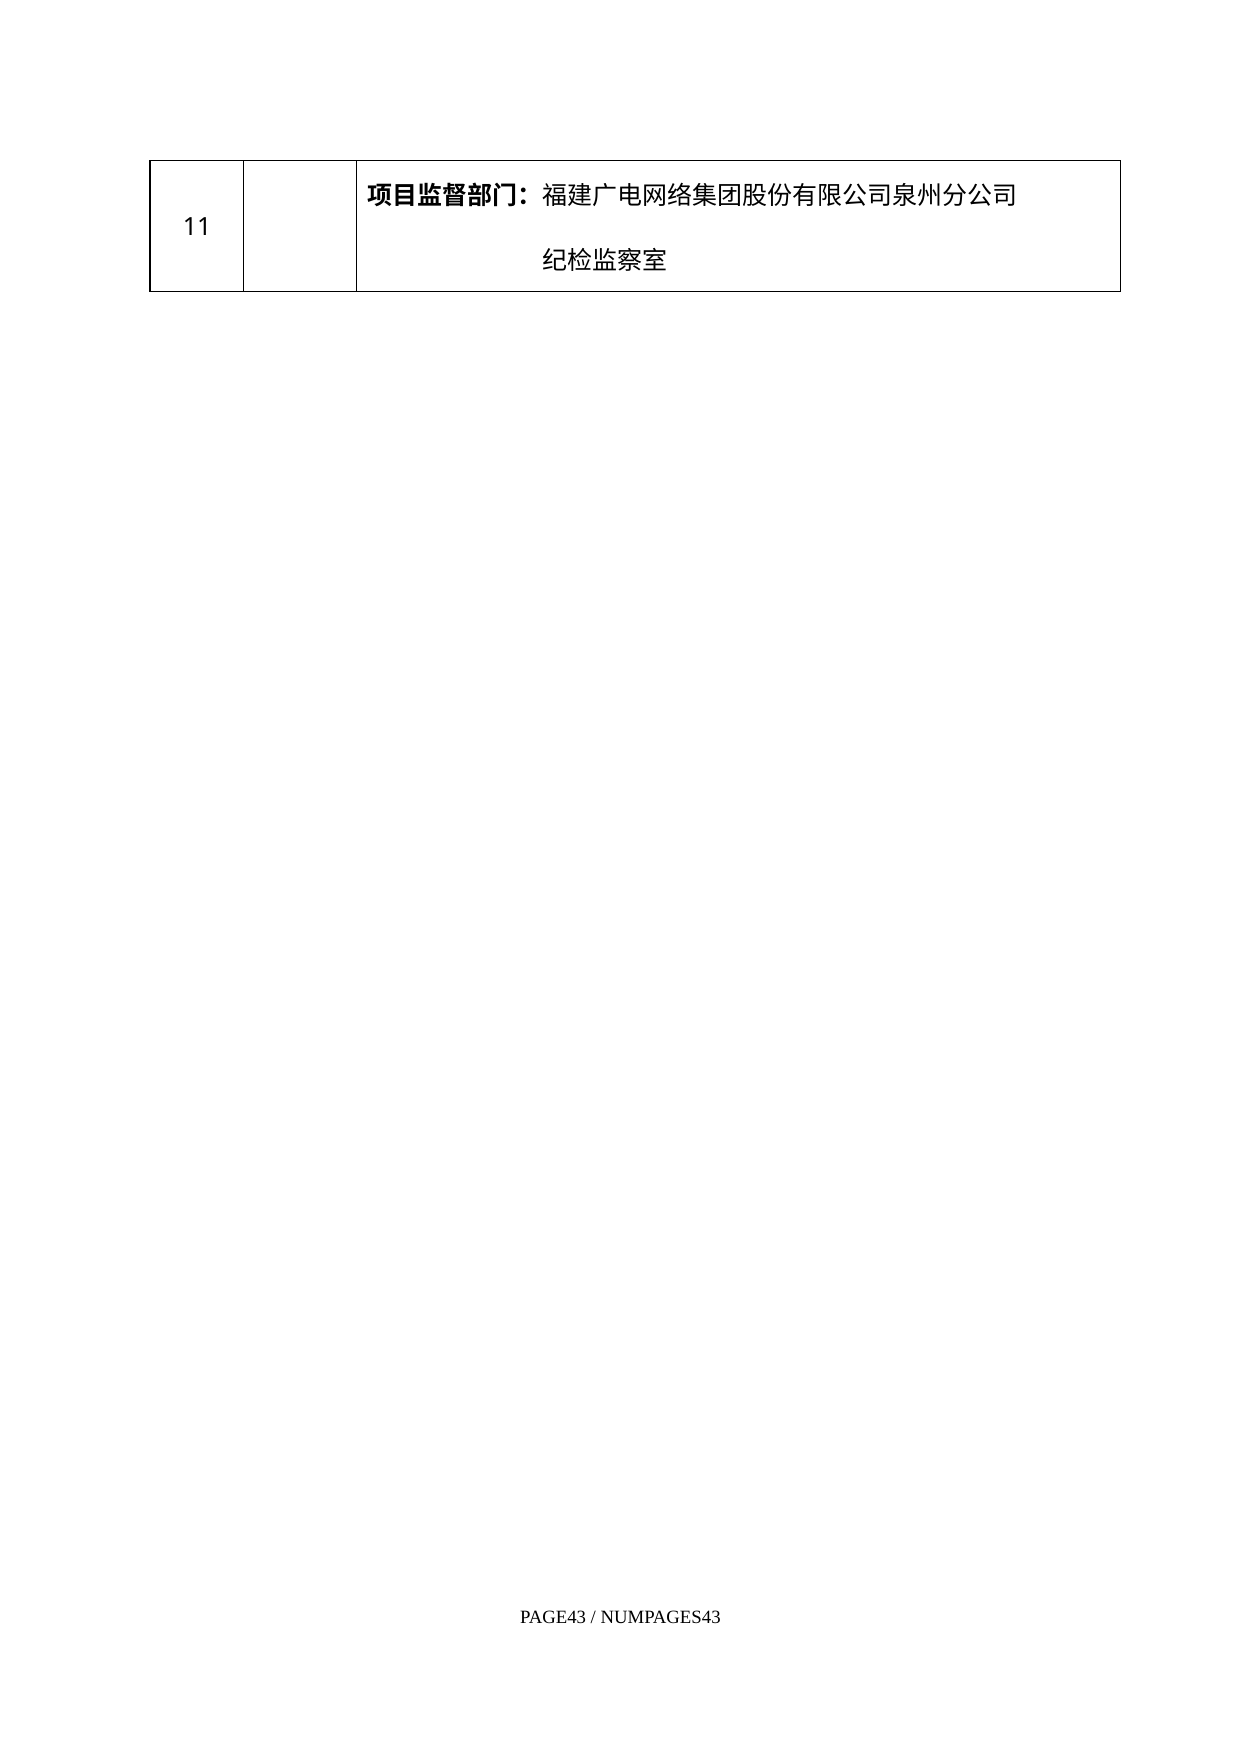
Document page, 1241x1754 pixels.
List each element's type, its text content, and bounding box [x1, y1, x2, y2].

table_cell [244, 161, 356, 291]
table_cell 11 [151, 161, 243, 291]
table_cell 项目监督部门：福建广电网络集团股份有限公司泉州分公司 纪检监察室 [357, 161, 1120, 291]
